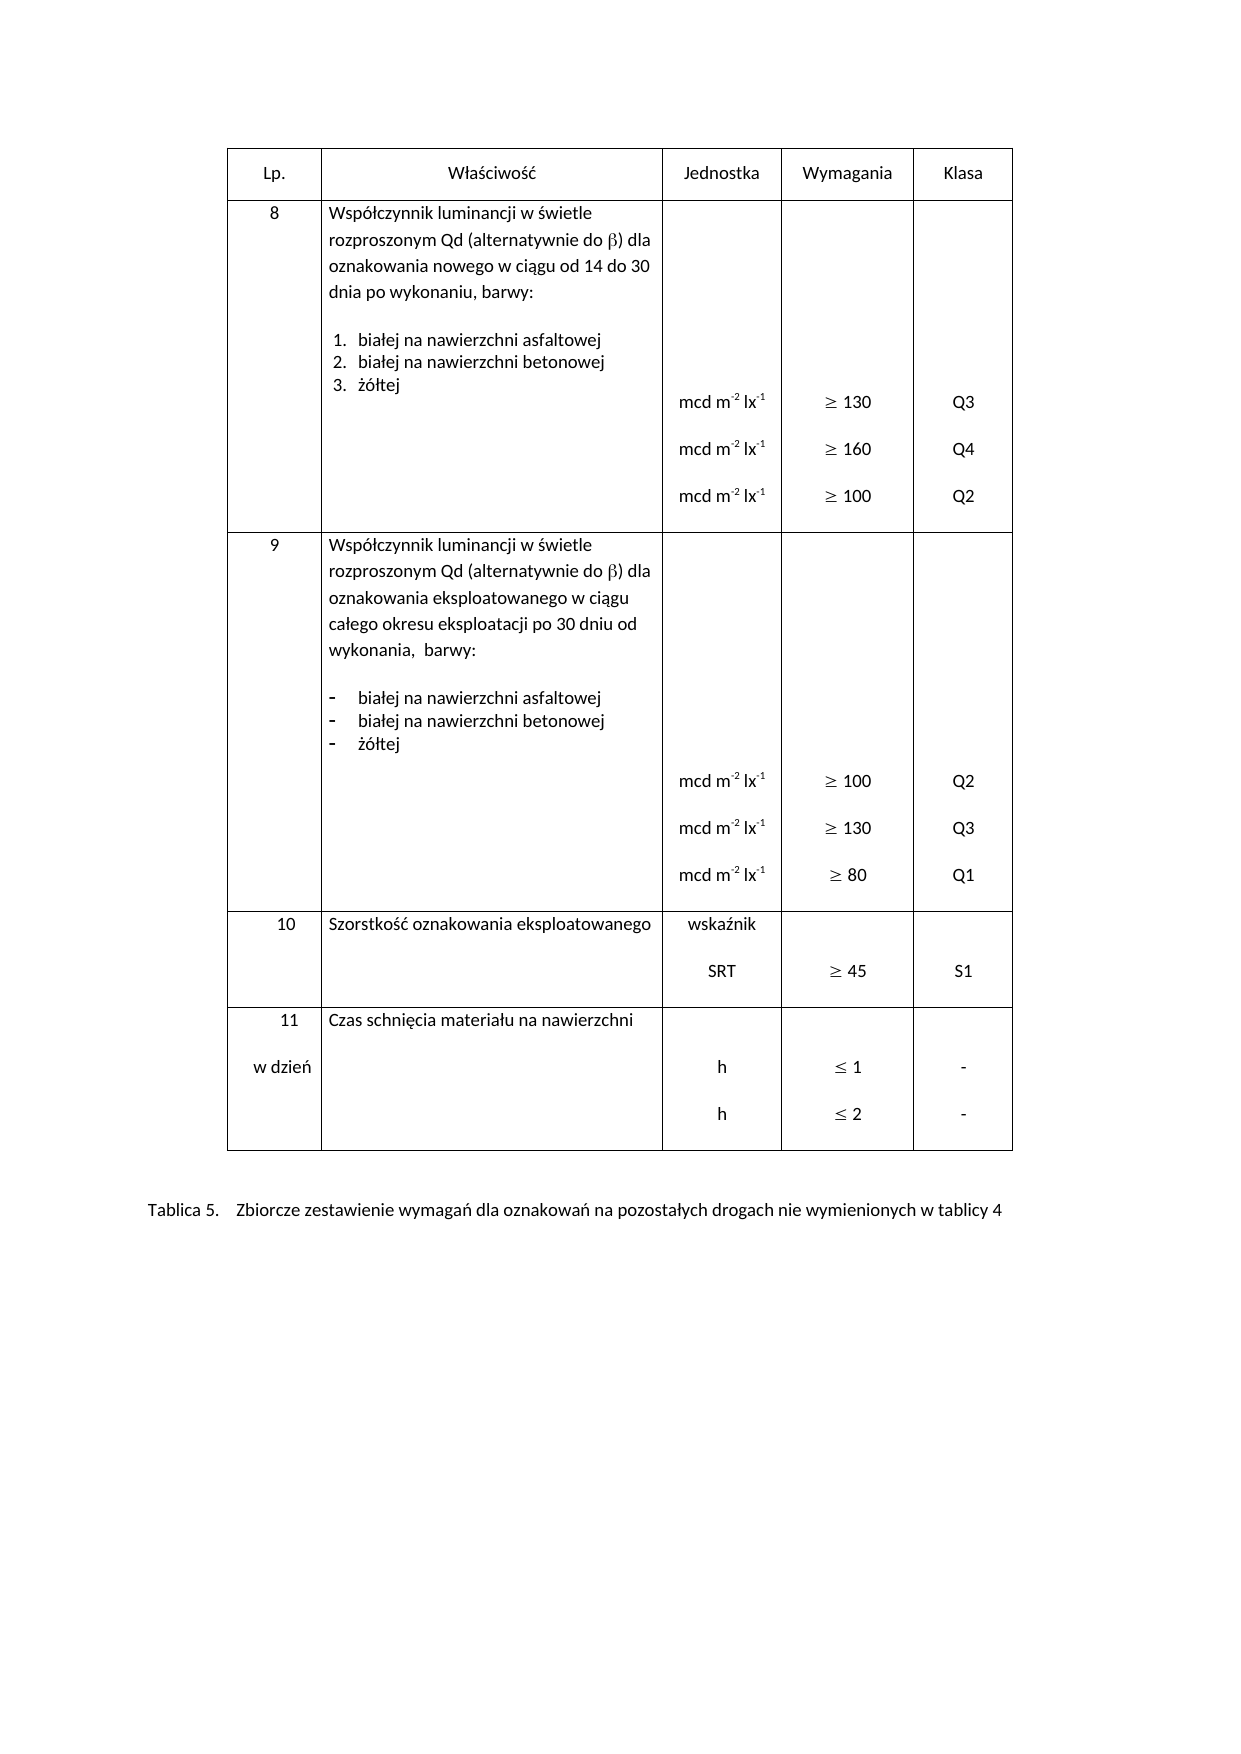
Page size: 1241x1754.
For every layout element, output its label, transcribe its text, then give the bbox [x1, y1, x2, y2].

table_cell Q3 Q4 Q2 [914, 201, 1012, 532]
table_header Lp. [228, 149, 321, 200]
table_cell S1 [914, 912, 1012, 1007]
table_cell 8 [228, 201, 321, 532]
table_cell 10 [228, 912, 321, 1007]
table_cell Czas schnięcia materiału na nawierzchni w dzień w nocy [322, 1008, 662, 1150]
table_cell mcd m-2 lx-1 mcd m-2 lx-1 mcd m-2 lx-1 [663, 533, 781, 911]
table_cell 130 160 100 [782, 201, 913, 532]
table_cell Współczynnik luminancji w świetle rozproszonym Qd (alternatywnie do ) dla oznakowania nowego w ciągu od 14 do 30 dnia po wykonaniu, barwy: białej na nawierzchni asfaltowej białej na nawierzchni betonowej żółtej [322, 201, 662, 532]
table_cell 100 130 80 [782, 533, 913, 911]
table_cell 11 [228, 1008, 321, 1150]
table_cell 9 [228, 533, 321, 911]
table_cell wskaźnik SRT [663, 912, 781, 1007]
table_cell h h [663, 1008, 781, 1150]
table_cell Szorstkość oznakowania eksploatowanego [322, 912, 662, 1007]
table_header Klasa [914, 149, 1012, 200]
text Tablica 5. Zbiorcze zestawienie wymagań dla oznakowań na pozostałych drogach nie wymienionych w tablicy 4 [148, 1198, 1093, 1221]
table_header Właściwość [322, 149, 662, 200]
table_cell mcd m-2 lx-1 mcd m-2 lx-1 mcd m-2 lx-1 [663, 201, 781, 532]
table_cell Q2 Q3 Q1 [914, 533, 1012, 911]
table_header Jednostka [663, 149, 781, 200]
table_cell Współczynnik luminancji w świetle rozproszonym Qd (alternatywnie do ) dla oznakowania eksploatowanego w ciągu całego okresu eksploatacji po 30 dniu od wykonania, barwy: białej na nawierzchni asfaltowej białej na nawierzchni betonowej żółtej [322, 533, 662, 911]
table_cell 1 2 [782, 1008, 913, 1150]
table_cell - - [914, 1008, 1012, 1150]
table_header Wymagania [782, 149, 913, 200]
table_cell 45 [782, 912, 913, 1007]
